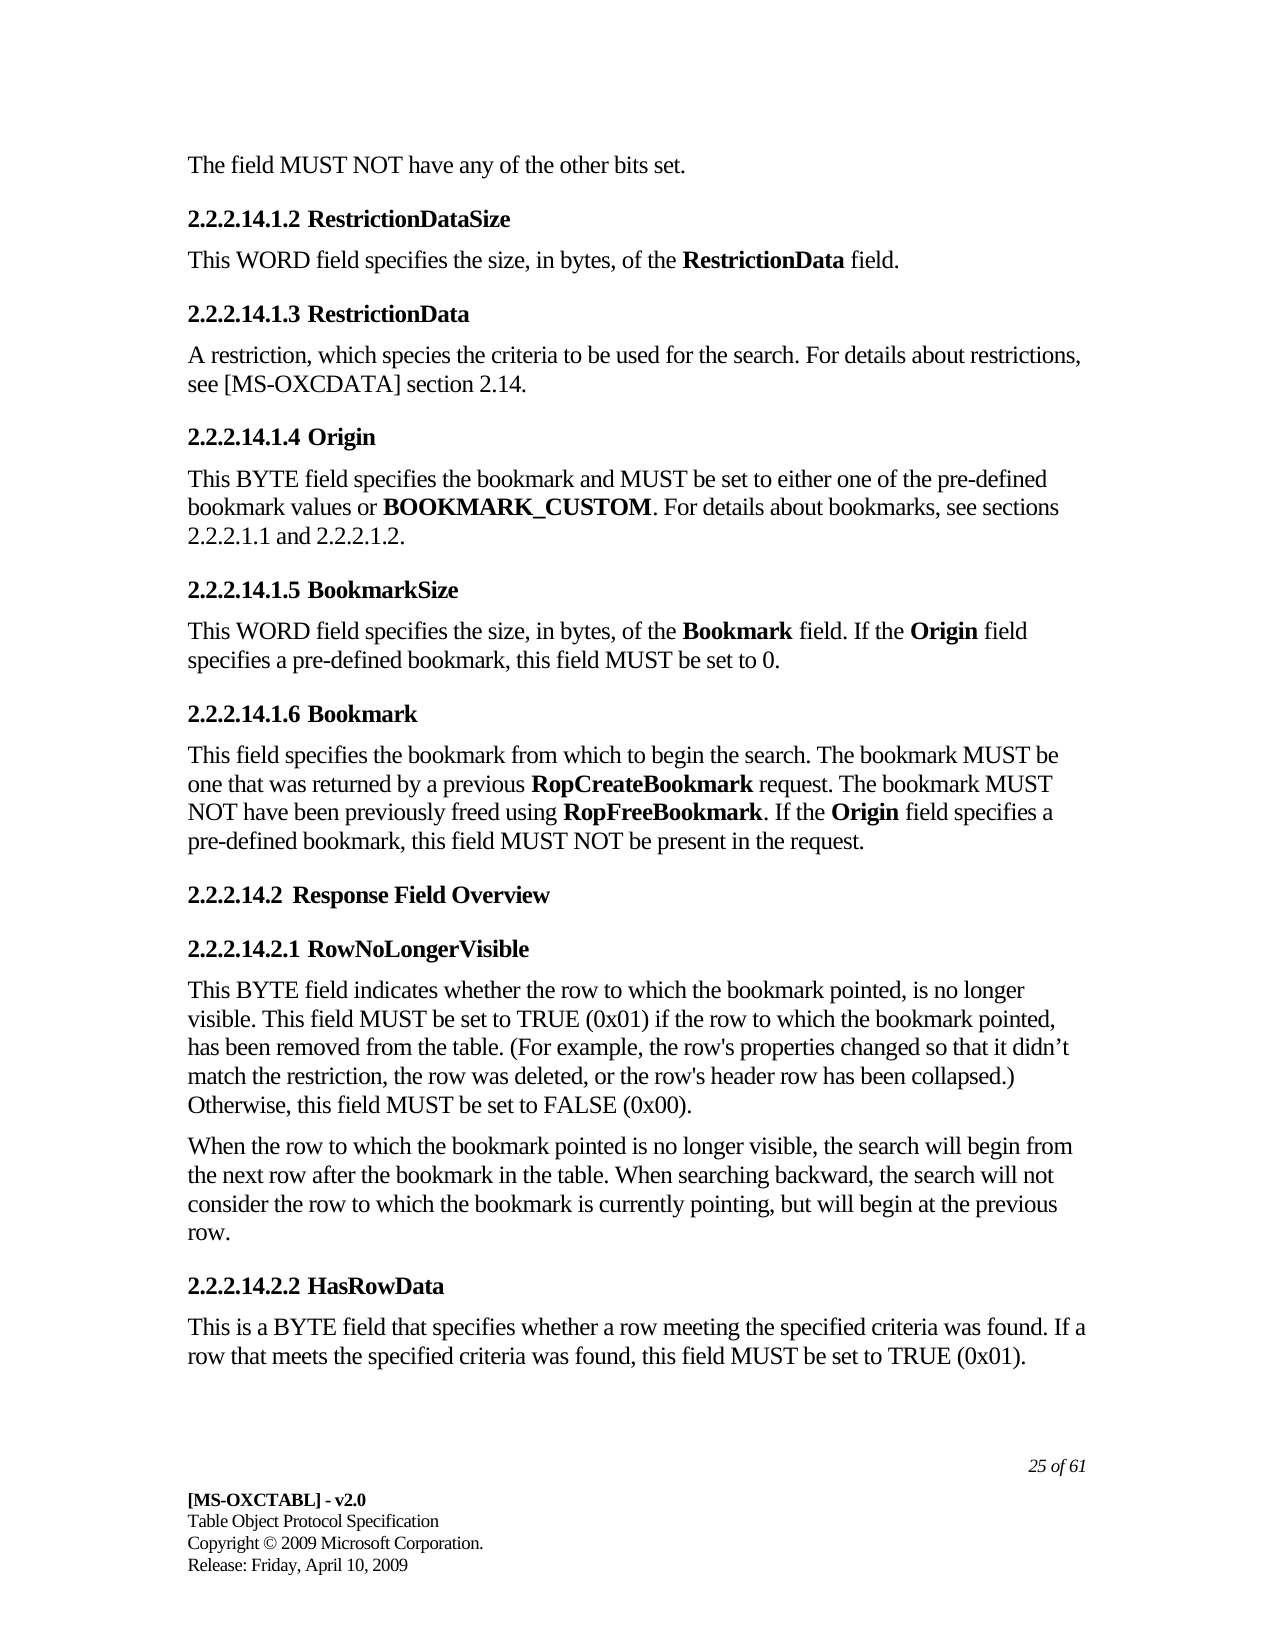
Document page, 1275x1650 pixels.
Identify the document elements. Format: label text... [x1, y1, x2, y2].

text The field MUST NOT have any of the other bits set. [187, 150, 1087, 179]
subtitle Bookmark [187, 699, 1087, 727]
text This is a BYTE field that specifies whether a row meeting the specified criteria was found. If a row that meets the specified criteria was found, this field MUST be set to TRUE (0x01). [187, 1312, 1087, 1370]
text This BYTE field specifies the bookmark and MUST be set to either one of the pre-defined bookmark values or BOOKMARK_CUSTOM. For details about bookmarks, see sections 2.2.2.1.1 and 2.2.2.1.2. [187, 464, 1087, 550]
subtitle BookmarkSize [187, 575, 1087, 604]
text When the row to which the bookmark pointed is no longer visible, the search will begin from the next row after the bookmark in the table. When searching backward, the search will not consider the row to which the bookmark is currently pointing, but will begin at the previous row. [187, 1131, 1087, 1246]
text A restriction, which species the criteria to be used for the search. For details about restrictions, see [MS-OXCDATA] section 2.14. [187, 340, 1087, 397]
subtitle RowNoLongerVisible [187, 934, 1087, 962]
subtitle HasRowData [187, 1271, 1087, 1300]
text This BYTE field indicates whether the row to which the bookmark pointed, is no longer visible. This field MUST be set to TRUE (0x01) if the row to which the bookmark pointed, has been removed from the table. (For example, the row's properties changed so that it didn’t match the restriction, the row was deleted, or the row's header row has been collapsed.) Otherwise, this field MUST be set to FALSE (0x00). [187, 975, 1087, 1119]
text This WORD field specifies the size, in bytes, of the Bookmark field. If the Origin field specifies a pre-defined bookmark, this field MUST be set to 0. [187, 616, 1087, 674]
subtitle RestrictionData [187, 299, 1087, 327]
subtitle Origin [187, 422, 1087, 451]
subtitle Response Field Overview [187, 880, 1087, 909]
subtitle RestrictionDataSize [187, 204, 1087, 232]
text This field specifies the bookmark from which to begin the search. The bookmark MUST be one that was returned by a previous RopCreateBookmark request. The bookmark MUST NOT have been previously freed using RopFreeBookmark. If the Origin field specifies a pre-defined bookmark, this field MUST NOT be present in the request. [187, 740, 1087, 855]
text This WORD field specifies the size, in bytes, of the RestrictionData field. [187, 245, 1087, 274]
